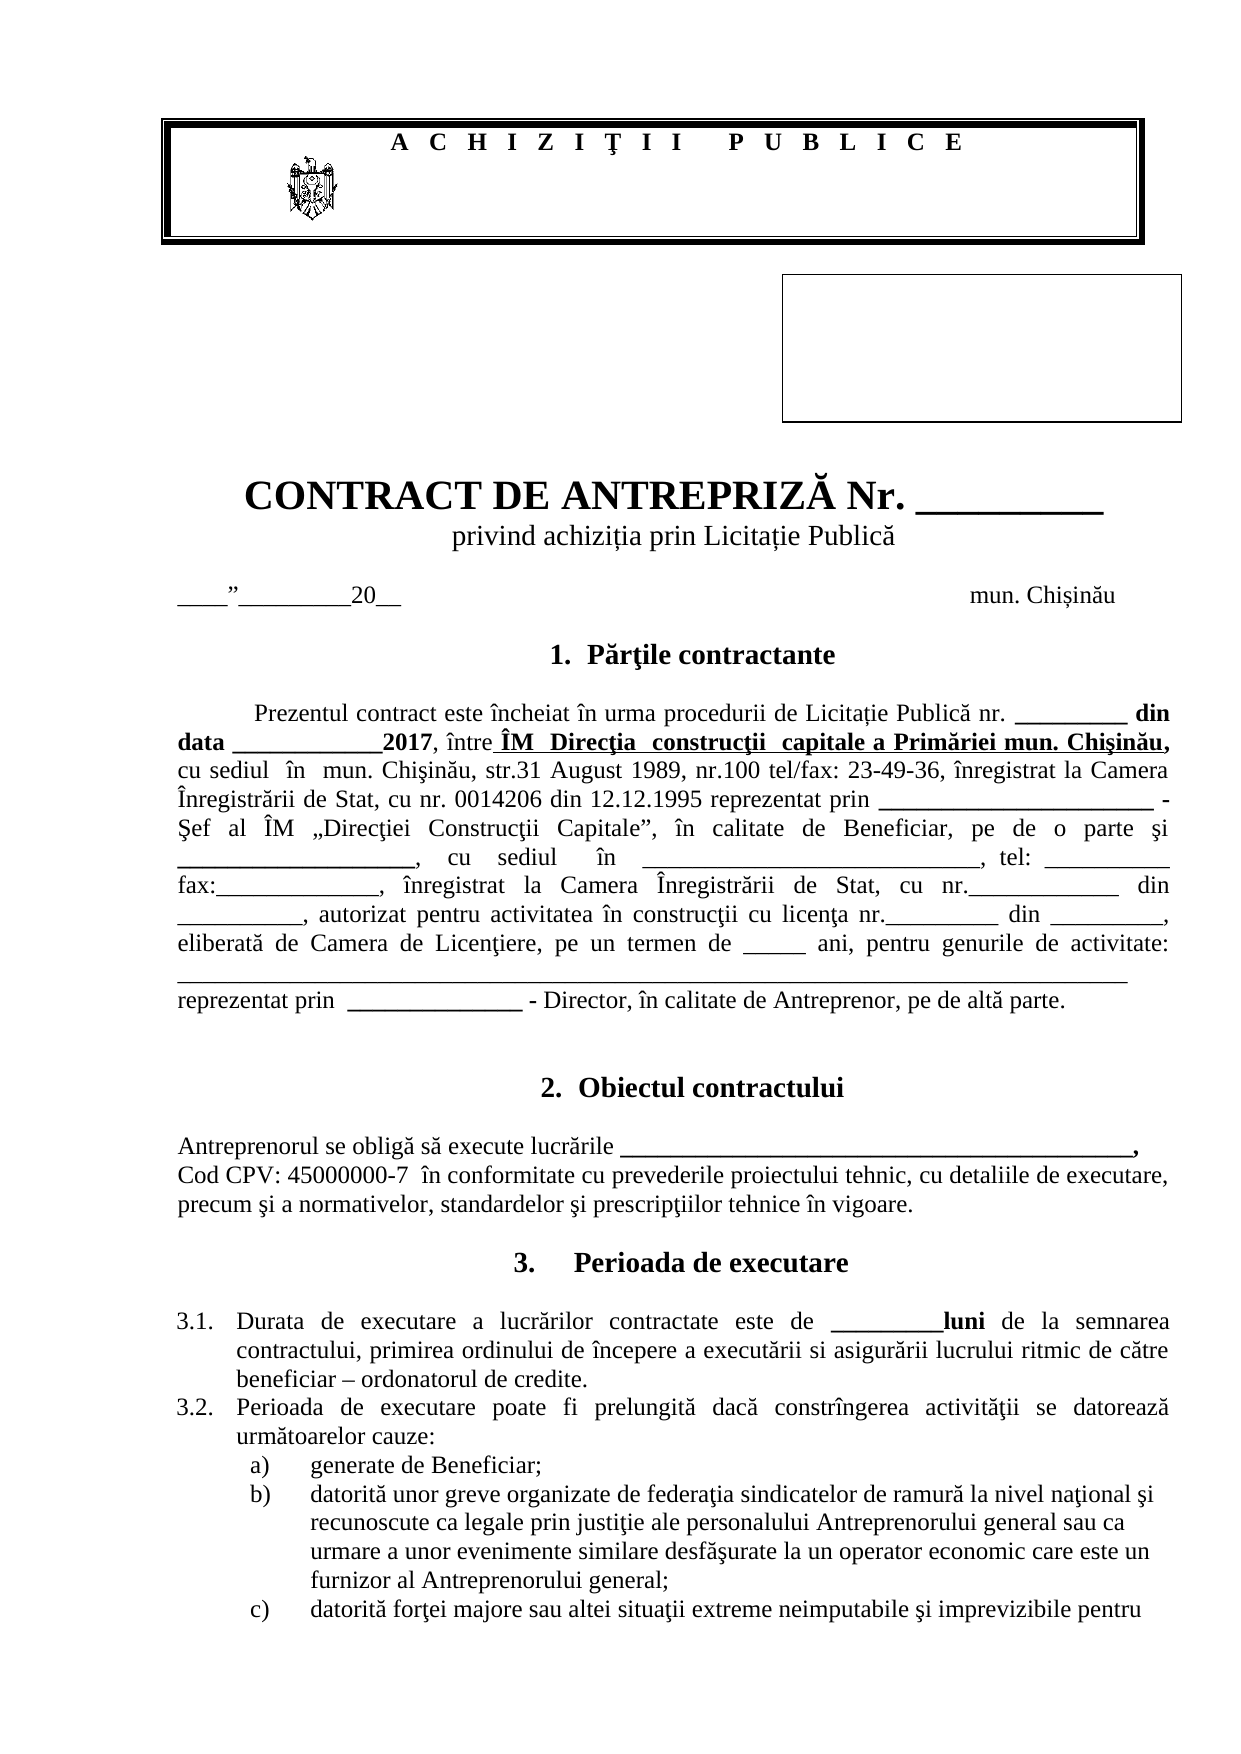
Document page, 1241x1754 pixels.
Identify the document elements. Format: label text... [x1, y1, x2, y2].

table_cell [166, 1306, 1181, 1622]
table_header [783, 275, 1181, 421]
table_cell Prezentul contract este încheiat în urma procedurii de Licitație Publică nr. _________ din data ____________2017, între ÎM Direcţia construcţii capitale a Primăriei mun. Chişinău, cu sediul în mun. Chişinău, str.31 August 1989, nr.100 tel/fax: 23-49-36, înregistrat la Camera Înregistrării de Stat, cu nr. 0014206 din 12.12.1995 reprezentat prin ______________________ - Şef al ÎM „Direcţiei Construcţii Capitale”, în calitate de Beneficiar, pe de o parte şi ___________________, cu sediul în ___________________________, tel: __________ fax:_____________, înregistrat la Camera Înregistrării de Stat, cu nr.____________ din __________, autorizat pentru activitatea în construcţii cu licenţa nr._________ din _________, eliberată de Camera de Licenţiere, pe un termen de _____ ani, pentru genurile de activitate: ____________________________________________________________________________ reprezentat prin ______________ - Director, în calitate de Antreprenor, pe de altă parte. [166, 698, 1181, 1043]
table_cell Obiectul contractului [166, 1043, 1181, 1131]
table_cell Părţile contractante [166, 609, 1181, 698]
table_cell Antreprenorul se obligă să execute lucrările _________________________________________, Cod CPV: 45000000-7 în conformitate cu prevederile proiectului tehnic, cu detaliile de executare, precum şi a normativelor, standardelor şi prescripţiilor tehnice în vigoare. [166, 1131, 1181, 1218]
table_header ACHIZIŢII PUBLICE [171, 128, 1136, 236]
table_cell Perioada de executare [166, 1218, 1181, 1306]
table_cell Contract DE ANTREPRIZĂ Nr. _________ privind achiziția prin Licitație Publică ____”_________20__ mun. Chișinău [166, 421, 1181, 609]
